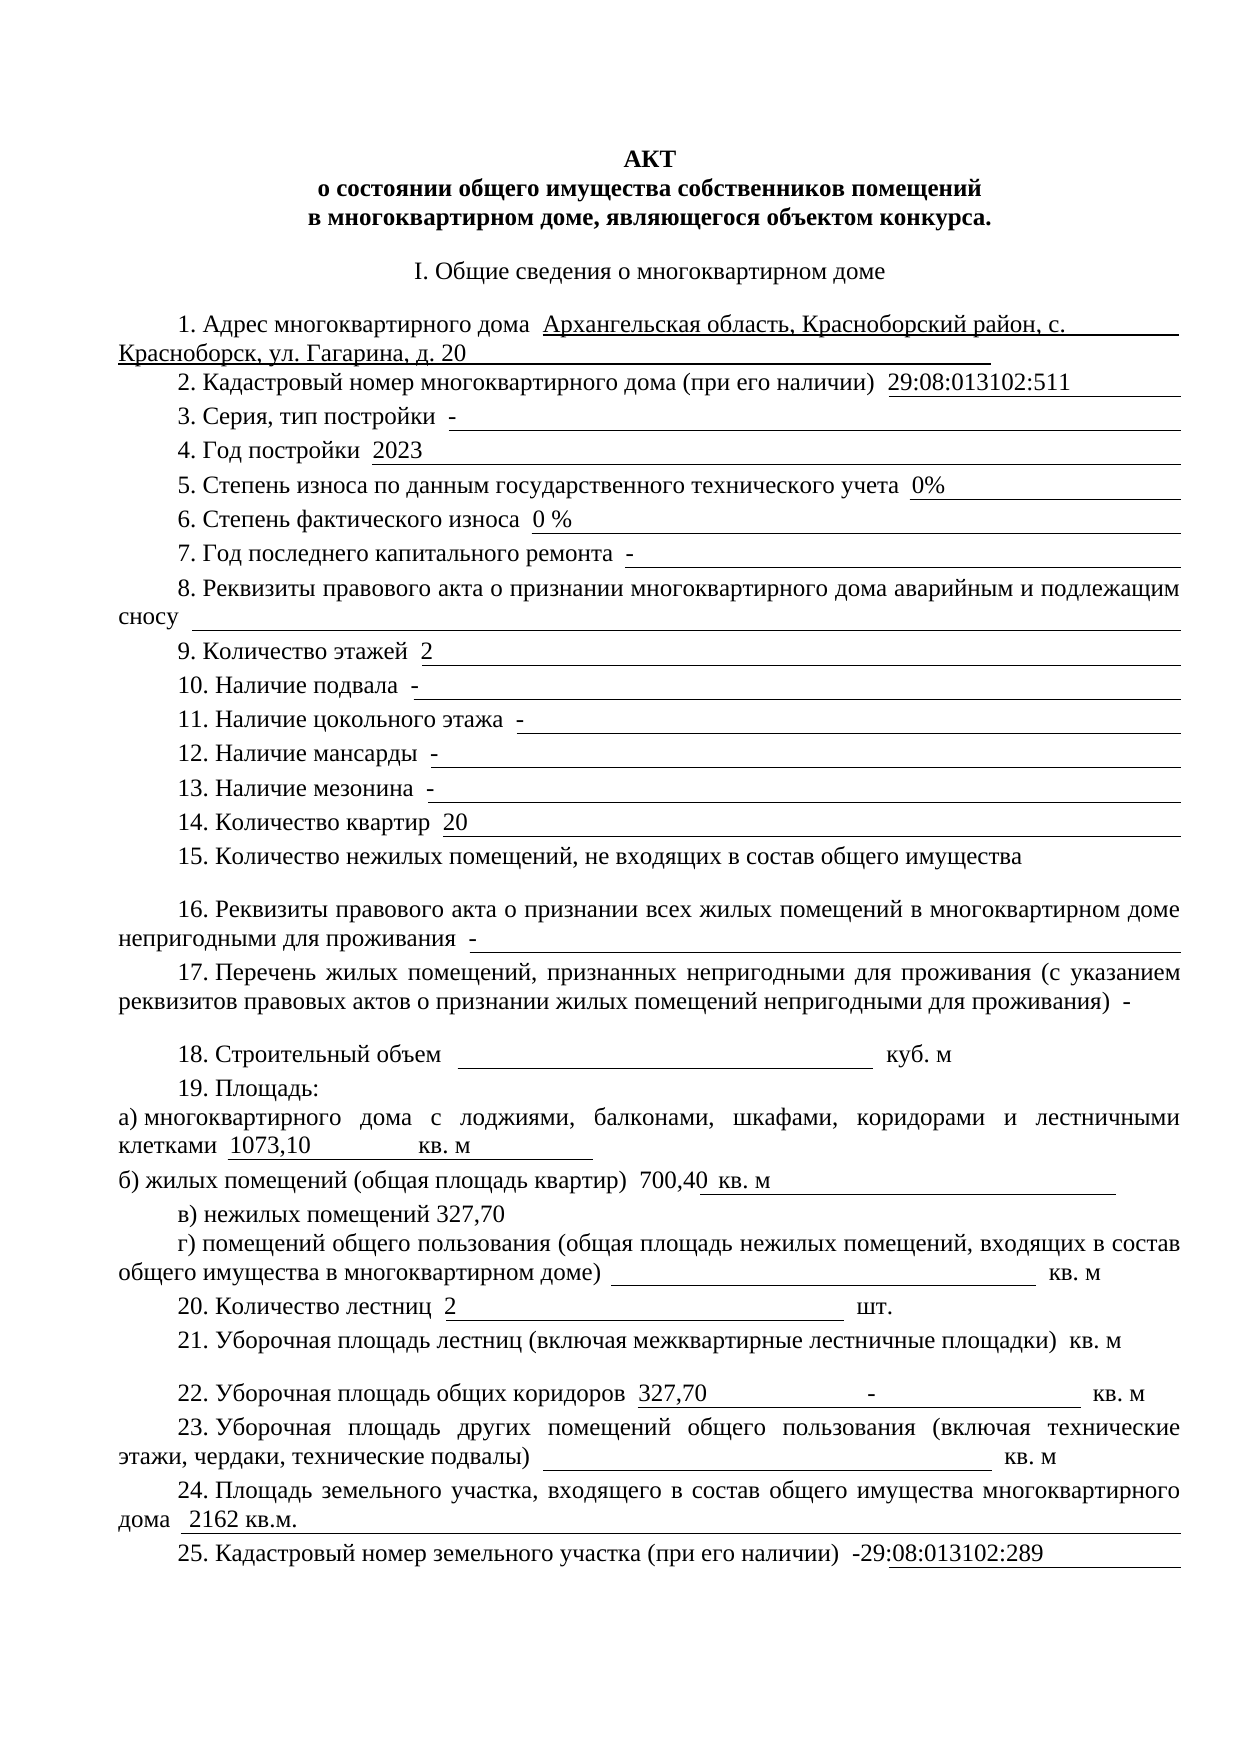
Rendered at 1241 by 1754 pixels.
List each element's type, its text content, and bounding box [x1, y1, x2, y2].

text 10. Наличие подвала - [118, 670, 1181, 699]
text 13. Наличие мезонина - [118, 773, 1181, 802]
text 23. Уборочная площадь других помещений общего пользования (включая технические этажи, чердаки, технические подвалы) кв. м [118, 1412, 1181, 1470]
text 16. Реквизиты правового акта о признании всех жилых помещений в многоквартирном доме непригодными для проживания - [118, 894, 1181, 952]
text г) помещений общего пользования (общая площадь нежилых помещений, входящих в состав общего имущества в многоквартирном доме) кв. м [118, 1228, 1181, 1285]
text 2. Кадастровый номер многоквартирного дома (при его наличии) 29:08:013102:511 [118, 367, 1181, 396]
text АКТ [118, 144, 1181, 173]
text 19. Площадь: [118, 1073, 1181, 1102]
text 7. Год последнего капитального ремонта - [118, 538, 1181, 567]
text б) жилых помещений (общая площадь квартир) 700,40 кв. м [118, 1165, 1181, 1193]
text 3. Серия, тип постройки - [118, 401, 1181, 430]
text I. Общие сведения о многоквартирном доме [118, 256, 1181, 284]
text 1. Адрес многоквартирного дома Архангельская область, Красноборский район, с. Красноборск, ул. Гагарина, д. 20 [118, 309, 1181, 367]
text 6. Степень фактического износа 0 % [118, 504, 1181, 533]
text 21. Уборочная площадь лестниц (включая межквартирные лестничные площадки) кв. м [118, 1325, 1181, 1378]
text 9. Количество этажей 2 [118, 636, 1181, 664]
text 12. Наличие мансарды - [118, 738, 1181, 767]
text 25. Кадастровый номер земельного участка (при его наличии) -29:08:013102:289 [118, 1538, 1181, 1567]
text 22. Уборочная площадь общих коридоров 327,70 - кв. м [118, 1378, 1181, 1407]
text 17. Перечень жилых помещений, признанных непригодными для проживания (с указанием реквизитов правовых актов о признании жилых помещений непригодными для проживания) - [118, 957, 1181, 1039]
text 15. Количество нежилых помещений, не входящих в состав общего имущества [118, 841, 1181, 894]
text в) нежилых помещений 327,70 [118, 1199, 1181, 1228]
text 24. Площадь земельного участка, входящего в состав общего имущества многоквартирного дома 2162 кв.м. [118, 1475, 1181, 1533]
text а) многоквартирного дома с лоджиями, балконами, шкафами, коридорами и лестничными клетками 1073,10 кв. м [118, 1102, 1181, 1159]
text 18. Строительный объем куб. м [118, 1039, 1181, 1067]
text 8. Реквизиты правового акта о признании многоквартирного дома аварийным и подлежащим сносу [118, 573, 1181, 630]
text 14. Количество квартир 20 [118, 807, 1181, 836]
text 11. Наличие цокольного этажа - [118, 704, 1181, 733]
text 5. Степень износа по данным государственного технического учета 0% [118, 470, 1181, 499]
text 4. Год постройки 2023 [118, 436, 1181, 464]
text 20. Количество лестниц 2 шт. [118, 1291, 1181, 1319]
text о состоянии общего имущества собственников помещений в многоквартирном доме, являющегося объектом конкурса. [118, 173, 1181, 231]
